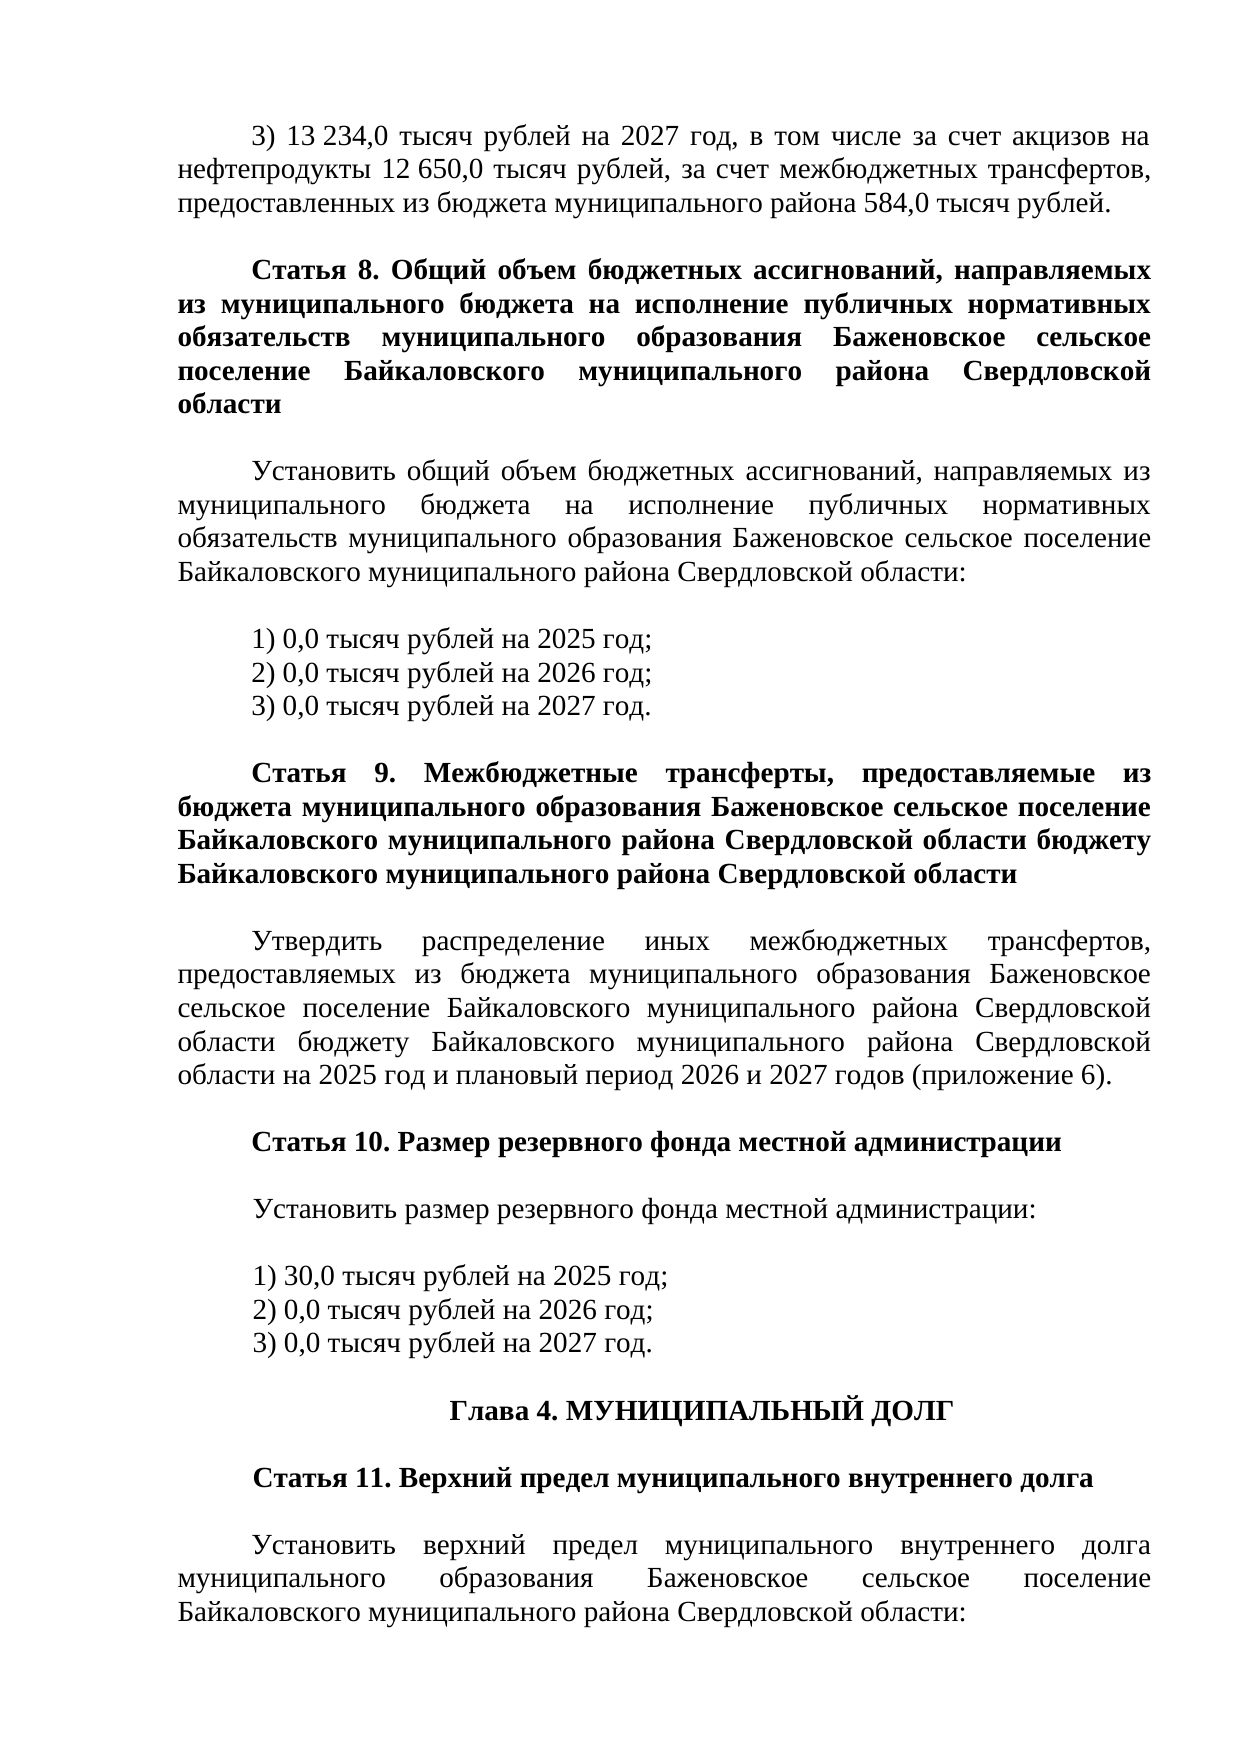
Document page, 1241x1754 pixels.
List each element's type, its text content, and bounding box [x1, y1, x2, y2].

text Статья 11. Верхний предел муниципального внутреннего долга [177, 1460, 1152, 1493]
text Установить верхний предел муниципального внутреннего долга муниципального образования Баженовское сельское поселение Байкаловского муниципального района Свердловской области: [177, 1527, 1152, 1627]
text 2) 0,0 тысяч рублей на 2026 год; [177, 655, 1152, 688]
text 1) 30,0 тысяч рублей на 2025 год; [177, 1258, 1152, 1292]
text 3) 0,0 тысяч рублей на 2027 год. [177, 1326, 1152, 1359]
text Глава 4. МУНИЦИПАЛЬНЫЙ ДОЛГ [177, 1393, 1152, 1426]
text 1) 0,0 тысяч рублей на 2025 год; [177, 621, 1152, 655]
text Установить размер резервного фонда местной администрации: [177, 1191, 1152, 1225]
text 2) 0,0 тысяч рублей на 2026 год; [177, 1292, 1152, 1326]
text 3) 13 234,0 тысяч рублей на 2027 год, в том числе за счет акцизов на нефтепродукты 12 650,0 тысяч рублей, за счет межбюджетных трансфертов, предоставленных из бюджета муниципального района 584,0 тысяч рублей. [177, 118, 1152, 219]
text Статья 9. Межбюджетные трансферты, предоставляемые из бюджета муниципального образования Баженовское сельское поселение Байкаловского муниципального района Свердловской области бюджету Байкаловского муниципального района Свердловской области [177, 755, 1152, 889]
text Статья 8. Общий объем бюджетных ассигнований, направляемых из муниципального бюджета на исполнение публичных нормативных обязательств муниципального образования Баженовское сельское поселение Байкаловского муниципального района Свердловской области [177, 252, 1152, 420]
text Утвердить распределение иных межбюджетных трансфертов, предоставляемых из бюджета муниципального образования Баженовское сельское поселение Байкаловского муниципального района Свердловской области бюджету Байкаловского муниципального района Свердловской области на 2025 год и плановый период 2026 и 2027 годов (приложение 6). [177, 923, 1152, 1091]
text Установить общий объем бюджетных ассигнований, направляемых из муниципального бюджета на исполнение публичных нормативных обязательств муниципального образования Баженовское сельское поселение Байкаловского муниципального района Свердловской области: [177, 453, 1152, 588]
text 3) 0,0 тысяч рублей на 2027 год. [177, 688, 1152, 722]
text Статья 10. Размер резервного фонда местной администрации [177, 1124, 1152, 1158]
